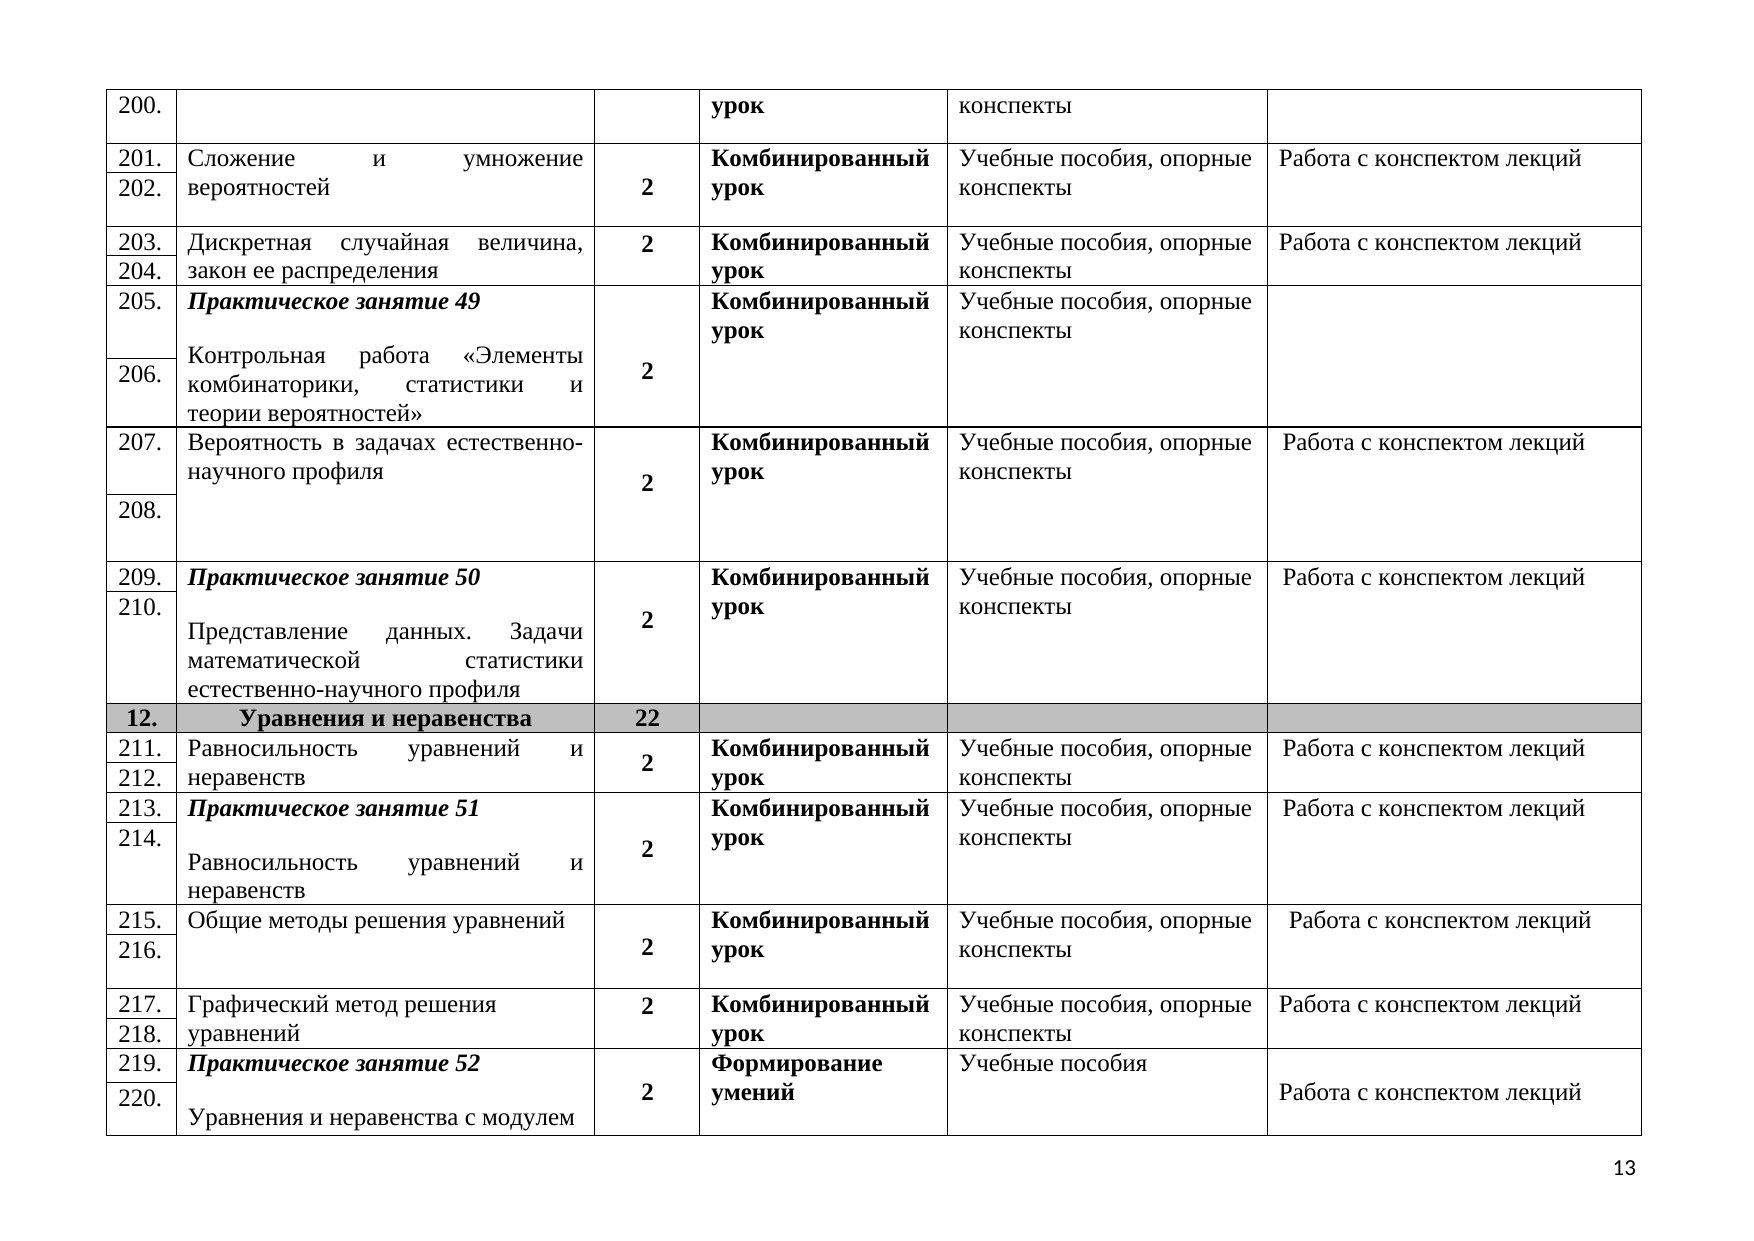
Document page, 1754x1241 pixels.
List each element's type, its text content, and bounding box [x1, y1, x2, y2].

table_cell Работа с конспектом лекций [1268, 989, 1641, 1047]
table_cell 201. [107, 144, 176, 172]
table_cell Учебные пособия, опорные конспекты [948, 733, 1267, 792]
table_cell 211. [107, 733, 176, 762]
table_cell 209. [107, 562, 176, 591]
table_cell 203. [107, 227, 176, 255]
table_cell [948, 704, 1267, 732]
table_cell 200. [107, 90, 176, 142]
table_cell 212. [107, 763, 176, 792]
table_cell 2 [595, 562, 699, 702]
table_cell Учебные пособия, опорные конспекты [948, 793, 1267, 904]
table_cell 2 [595, 989, 699, 1047]
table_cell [700, 90, 947, 142]
table_cell 2 [595, 905, 699, 988]
table_cell Учебные пособия, опорные конспекты [948, 562, 1267, 702]
table_cell 204. [107, 256, 176, 285]
table_cell 12. [107, 704, 176, 732]
table_cell Работа с конспектом лекций [1268, 793, 1641, 904]
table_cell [1268, 1049, 1641, 1135]
table_cell 2 [595, 733, 699, 792]
table_cell 220. [107, 1083, 176, 1135]
table_cell 213. [107, 793, 176, 822]
table_cell Учебные пособия, опорные конспекты [948, 428, 1267, 561]
table_cell Практическое занятие 52 Уравнения и неравенства с модулем [177, 1049, 594, 1135]
table_cell Работа с конспектом лекций [1268, 227, 1641, 285]
table_cell 2 [595, 793, 699, 904]
table_cell Работа с конспектом лекций [1268, 562, 1641, 702]
table_cell Работа с конспектом лекций [1268, 905, 1641, 988]
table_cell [948, 90, 1267, 142]
table_cell Комбинированный урок [700, 286, 947, 426]
table_cell Практическое занятие 49 Контрольная работа «Элементы комбинаторики, статистики и теории вероятностей» [177, 286, 594, 426]
table_cell 22 [595, 704, 699, 732]
table_cell Учебные пособия, опорные конспекты [948, 286, 1267, 426]
table_cell 206. [107, 359, 176, 426]
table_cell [177, 90, 594, 142]
table_cell 208. [107, 495, 176, 561]
table_cell 2 [595, 227, 699, 285]
table_cell Практическое занятие 51 Равносильность уравнений и неравенств [177, 793, 594, 904]
table_cell Комбинированный урок [700, 144, 947, 226]
table_cell [1268, 704, 1641, 732]
table_cell Комбинированный урок [700, 905, 947, 988]
table_cell 219. [107, 1049, 176, 1082]
table_cell 210. [107, 592, 176, 702]
table_cell 214. [107, 823, 176, 904]
table_cell Вероятность в задачах естественно-научного профиля [177, 428, 594, 561]
table_cell Комбинированный урок [700, 227, 947, 285]
table_cell Графический метод решения уравнений [177, 989, 594, 1047]
table_cell Работа с конспектом лекций [1268, 144, 1641, 226]
table_cell Учебные пособия, опорные конспекты [948, 227, 1267, 285]
table_cell Учебные пособия [948, 1049, 1267, 1135]
table_cell 205. [107, 286, 176, 358]
table_cell 215. [107, 905, 176, 934]
table_cell Учебные пособия, опорные конспекты [948, 905, 1267, 988]
table_cell Работа с конспектом лекций [1268, 733, 1641, 792]
table_cell 216. [107, 935, 176, 988]
table_cell Комбинированный урок [700, 793, 947, 904]
table_cell 218. [107, 1019, 176, 1047]
table_cell Практическое занятие 50 Представление данных. Задачи математической статистики естественно-научного профиля [177, 562, 594, 702]
table_cell Комбинированный урок [700, 562, 947, 702]
table_cell Комбинированный урок [700, 428, 947, 561]
table_cell Равносильность уравнений и неравенств [177, 733, 594, 792]
table_cell Сложение и умножение вероятностей [177, 144, 594, 226]
table_cell Учебные пособия, опорные конспекты [948, 989, 1267, 1047]
table_cell [1268, 286, 1641, 426]
table_cell Комбинированный урок [700, 733, 947, 792]
table_cell 217. [107, 989, 176, 1018]
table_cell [1268, 90, 1641, 142]
table_cell Общие методы решения уравнений [177, 905, 594, 988]
table_cell Комбинированный урок [700, 989, 947, 1047]
table_cell Дискретная случайная величина, закон ее распределения [177, 227, 594, 285]
table_cell [700, 704, 947, 732]
table_cell 207. [107, 428, 176, 494]
table_cell Учебные пособия, опорные конспекты [948, 144, 1267, 226]
table_cell Уравнения и неравенства [177, 704, 594, 732]
table_cell 2 [595, 90, 699, 142]
table_cell 2 [595, 144, 699, 226]
table_cell 2 [595, 1049, 699, 1135]
table_cell Работа с конспектом лекций [1268, 428, 1641, 561]
table_cell 2 [595, 428, 699, 561]
table_cell 2 [595, 286, 699, 426]
table_cell Формирование умений [700, 1049, 947, 1135]
table_cell 202. [107, 173, 176, 226]
